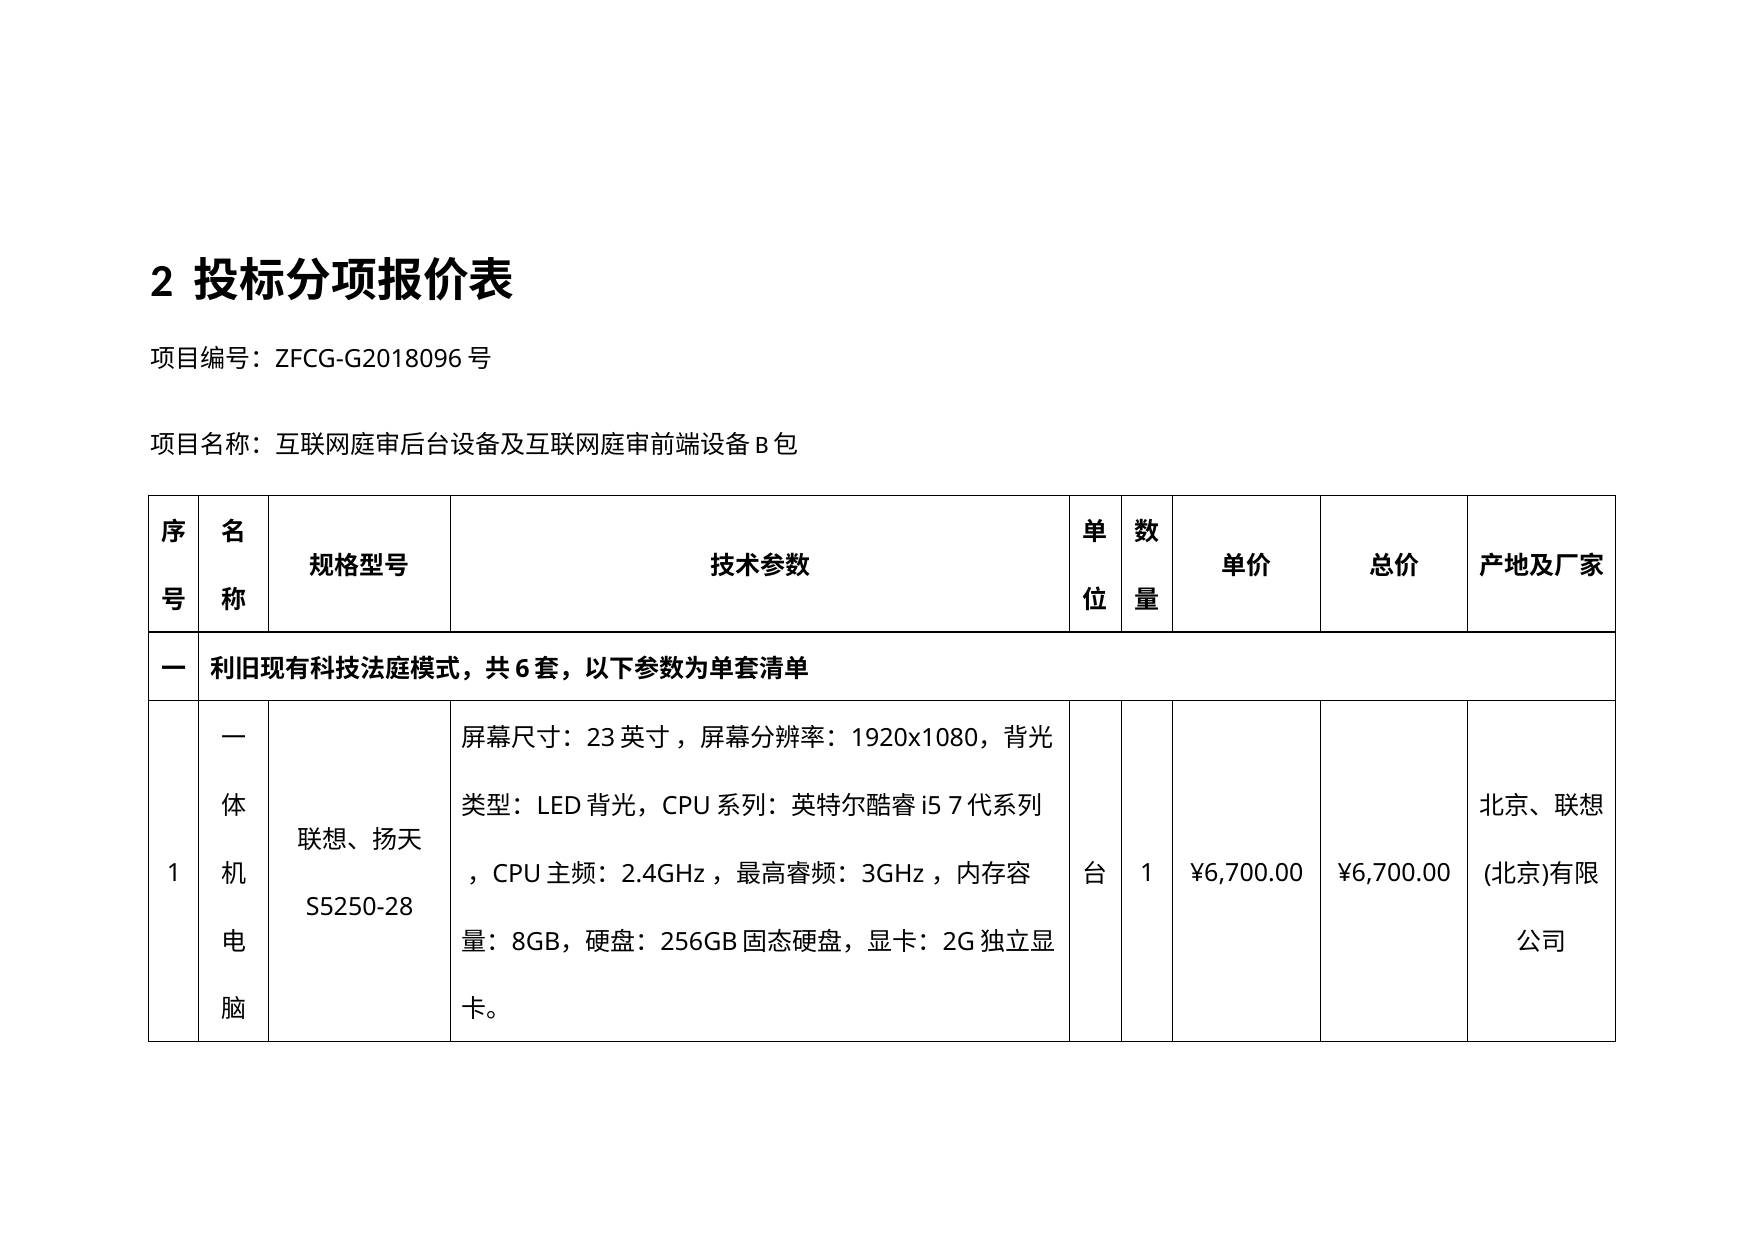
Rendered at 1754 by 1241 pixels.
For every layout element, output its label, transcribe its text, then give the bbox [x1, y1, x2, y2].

table_cell 利旧现有科技法庭模式，共6套，以下参数为单套清单 [199, 633, 1615, 700]
table_cell 台 [1070, 701, 1121, 1041]
table_cell 联想、扬天S5250-28 [269, 701, 450, 1041]
table_cell 一 [149, 633, 198, 700]
table_header 数 量 [1122, 496, 1172, 631]
table_header 单 位 [1070, 496, 1121, 631]
table_cell 1 [149, 701, 198, 1041]
table_header 总价 [1321, 496, 1467, 631]
table_cell 屏幕尺寸：23英寸 ，屏幕分辨率：1920x1080，背光类型：LED背光，CPU系列：英特尔酷睿i5 7代系列 ，CPU主频：2.4GHz ，最高睿频：3GHz ，内存容量：8GB，硬盘：256GB固态硬盘，显卡：2G独立显卡。 [451, 701, 1069, 1041]
table_cell ¥6,700.00 [1173, 701, 1320, 1041]
table_header 技术参数 [451, 496, 1069, 631]
table_header 名 称 [199, 496, 268, 631]
text 项目名称：互联网庭审后台设备及互联网庭审前端设备B包 [150, 408, 1604, 476]
subtitle 投标分项报价表 [150, 242, 1604, 310]
table_header 产地及厂家 [1468, 496, 1615, 631]
table_cell 北京、联想(北京)有限公司 [1468, 701, 1615, 1041]
table_header 序号 [149, 496, 198, 631]
table_header 单价 [1173, 496, 1320, 631]
table_cell ¥6,700.00 [1321, 701, 1467, 1041]
table_cell 一体机电脑 [199, 701, 268, 1041]
text 项目编号：ZFCG-G2018096号 [150, 322, 1604, 390]
table_header 规格型号 [269, 496, 450, 631]
table_cell 1 [1122, 701, 1172, 1041]
